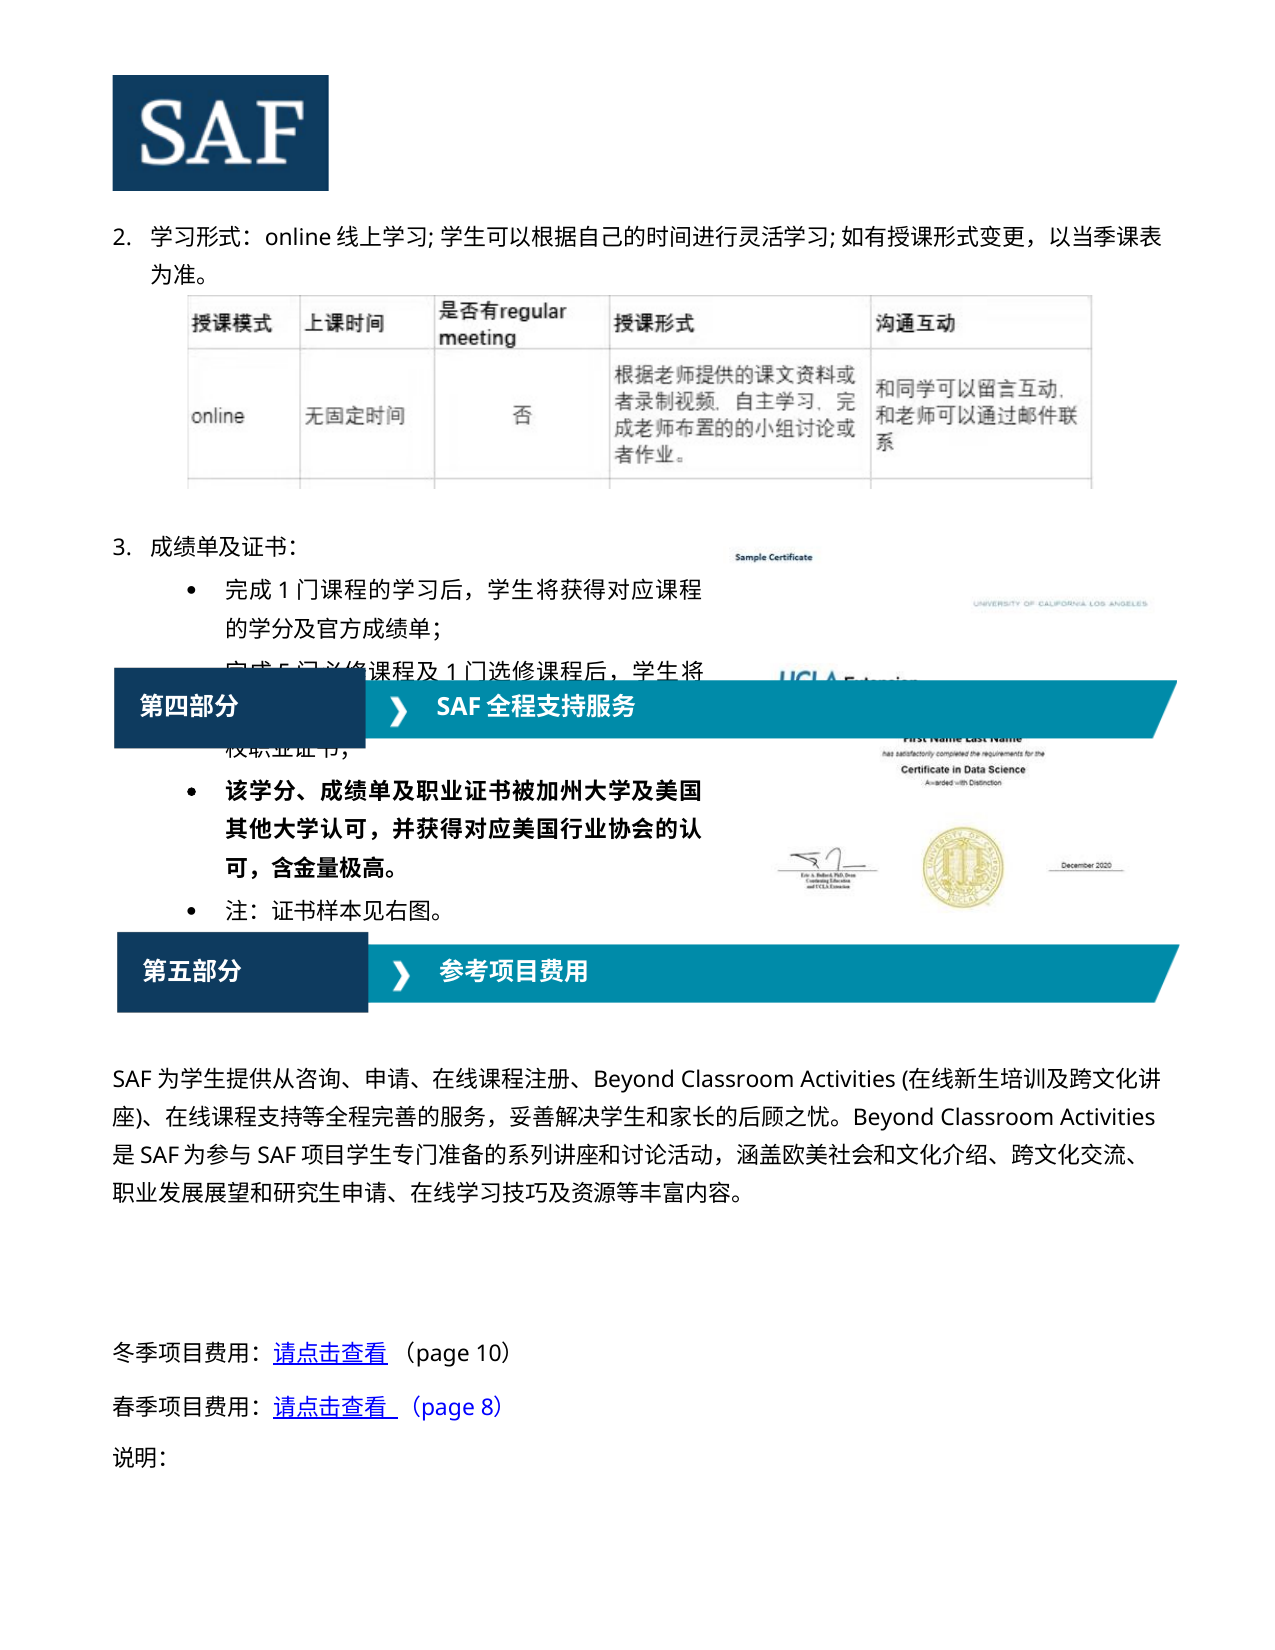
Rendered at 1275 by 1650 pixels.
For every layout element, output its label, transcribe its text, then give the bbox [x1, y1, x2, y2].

picture [112, 75, 329, 191]
text 春季项目费用：请点击查看 （page 8） [112, 1385, 1162, 1423]
text 冬季项目费用：请点击查看 （page 10） [112, 1331, 1162, 1369]
list 完成1门课程的学习后，学生将获得对应课程的学分及官方成绩单； [187, 572, 721, 644]
picture [92, 530, 1215, 1030]
list 成绩单及证书： [112, 529, 1162, 562]
text 说明： [112, 1439, 1162, 1473]
text SAF 为学生提供从咨询、申请、在线课程注册、Beyond Classroom Activities (在线新生培训及跨文化讲座)、在线课程支持等全程完善的服务，妥善解决学生和家长的后顾之忧。Beyond Classroom Activities是SAF为参与SAF项目学生专门准备的系列讲座和讨论活动，涵盖欧美社会和文化介绍、跨文化交流、职业发展展望和研究生申请、在线学习技巧及资源等丰富内容。 [112, 1060, 1162, 1208]
picture [187, 295, 1094, 489]
list 注：证书样本见右图。 [187, 892, 721, 920]
list 该学分、成绩单及职业证书被加州大学及美国其他大学认可，并获得对应美国行业协会的认可，含金量极高。 [187, 773, 721, 883]
list 学习形式：online线上学习; 学生可以根据自己的时间进行灵活学习; 如有授课形式变更，以当季课表为准。 [112, 219, 1162, 290]
